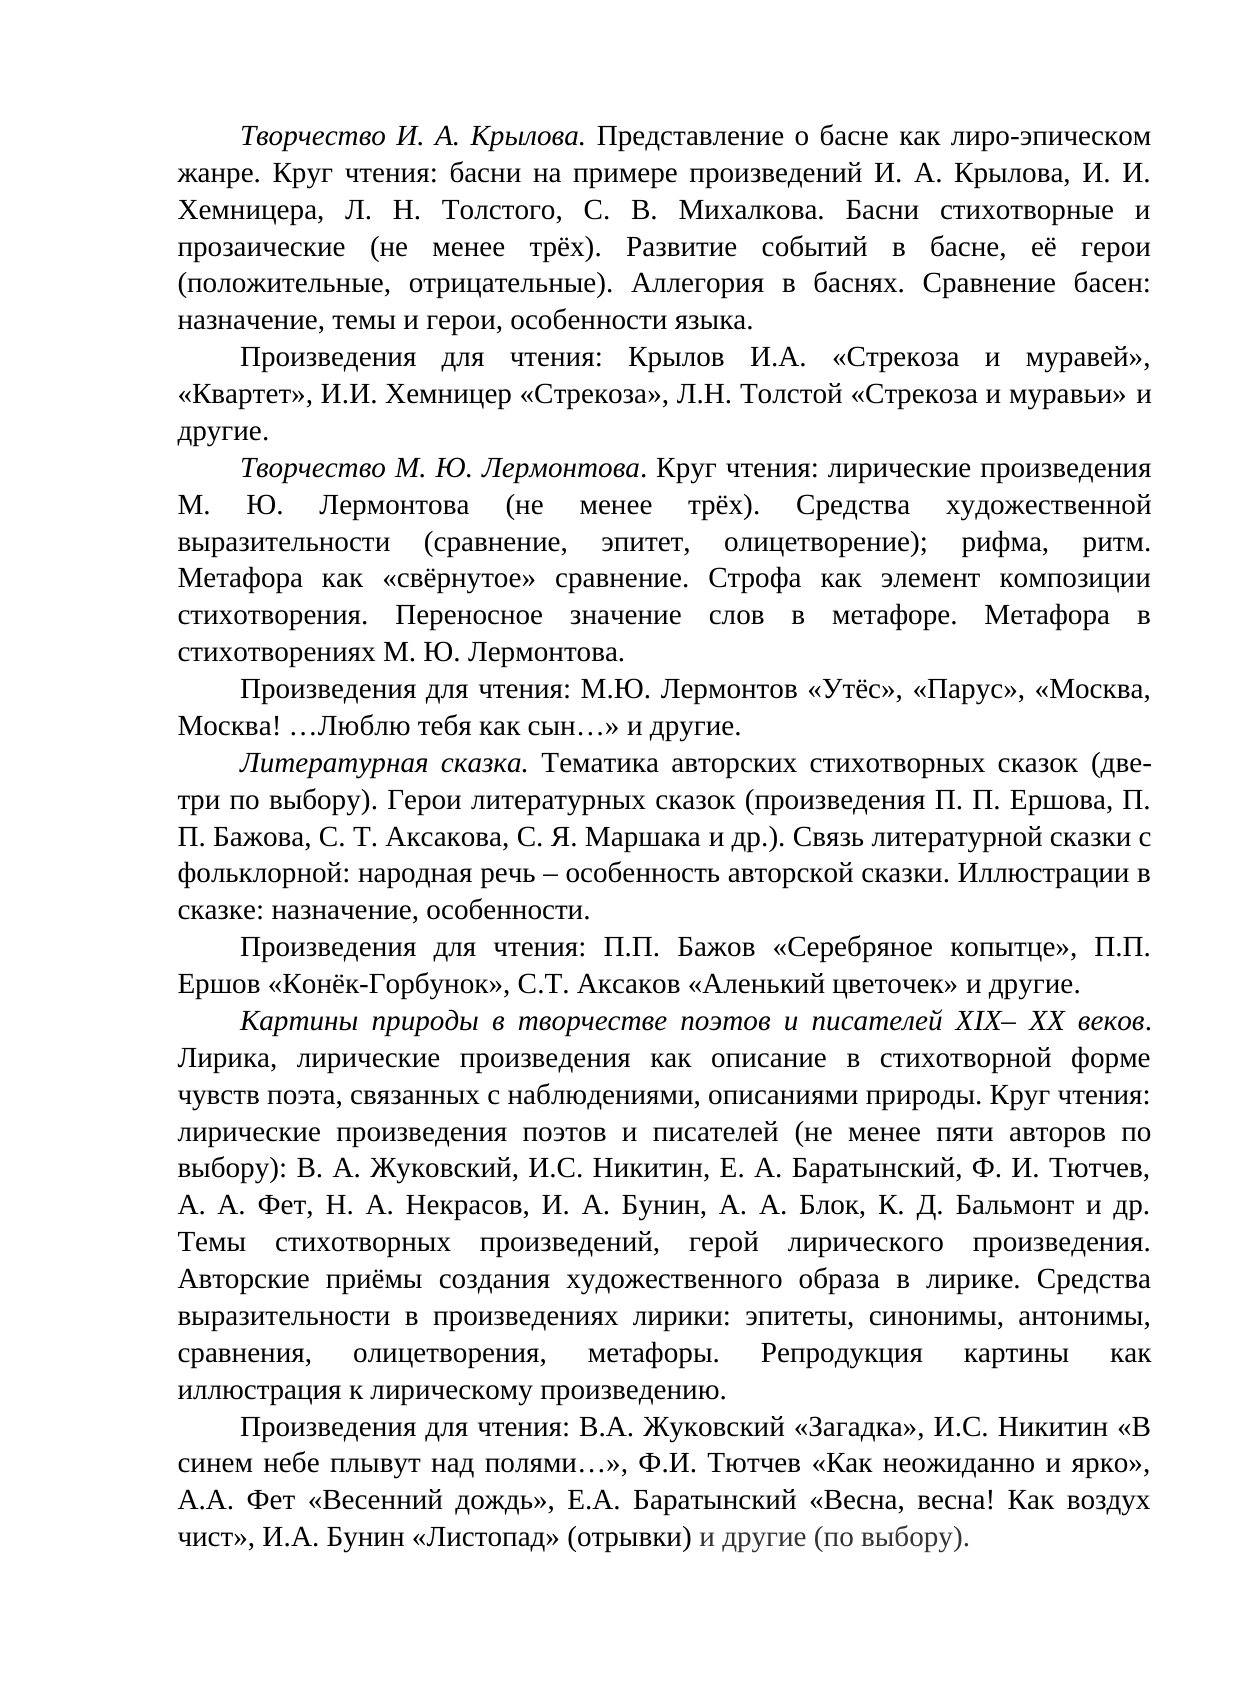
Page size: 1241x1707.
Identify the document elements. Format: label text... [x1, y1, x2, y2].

text Произведения для чтения: В.А. Жуковский «Загадка», И.С. Никитин «В синем небе плывут над полями…», Ф.И. Тютчев «Как неожиданно и ярко», А.А. Фет «Весенний дождь», Е.А. Баратынский «Весна, весна! Как воздух чист», И.А. Бунин «Листопад» (отрывки) ​‌и другие (по выбору).‌ [177, 1409, 1152, 1553]
text Произведения для чтения: М.Ю. Лермонтов «Утёс», «Парус», «Москва, Москва! …Люблю тебя как сын…» ‌и другие‌. [177, 671, 1152, 742]
text Произведения для чтения: П.П. Бажов «Серебряное копытце», П.П. Ершов «Конёк-Горбунок», С.Т. Аксаков «Аленький цветочек» ‌и другие‌. [177, 929, 1152, 1000]
text Творчество И. А. Крылова. Представление о басне как лиро-эпическом жанре. Круг чтения: басни на примере произведений И. А. Крылова, И. И. Хемницера, Л. Н. Толстого, С. В. Михалкова. Басни стихотворные и прозаические ‌(не менее трёх)‌. Развитие событий в басне, её герои (положительные, отрицательные). Аллегория в баснях. Сравнение басен: назначение, темы и герои, особенности языка. [177, 118, 1152, 336]
text Творчество М. Ю. Лермонтова. Круг чтения: лирические произведения М. Ю. Лермонтова ‌(не менее трёх)‌. Средства художественной выразительности (сравнение, эпитет, олицетворение); рифма, ритм. Метафора как «свёрнутое» сравнение. Строфа как элемент композиции стихотворения. Переносное значение слов в метафоре. Метафора в стихотворениях М. Ю. Лермонтова. [177, 450, 1152, 668]
text Произведения для чтения: Крылов И.А. «Стрекоза и муравей», «Квартет», И.И. Хемницер «Стрекоза», Л.Н. Толстой «Стрекоза и муравьи» ‌и другие‌. [177, 339, 1152, 447]
text Картины природы в творчестве поэтов и писателей ХIХ– ХХ веков. Лирика, лирические произведения как описание в стихотворной форме чувств поэта, связанных с наблюдениями, описаниями природы. Круг чтения: лирические произведения поэтов и писателей ‌(не менее пяти авторов по выбору)‌: В. А. Жуковский, И.С. Никитин, Е. А. Баратынский, Ф. И. Тютчев, А. А. Фет, ‌Н. А. Некрасов, И. А. Бунин, А. А. Блок, К. Д. Бальмонт и др.‌ Темы стихотворных произведений, герой лирического произведения. Авторские приёмы создания художественного образа в лирике. Средства выразительности в произведениях лирики: эпитеты, синонимы, антонимы, сравнения, олицетворения, метафоры. Репродукция картины как иллюстрация к лирическому произведению. [177, 1003, 1152, 1405]
text Литературная сказка. Тематика авторских стихотворных сказок ‌(две-три по выбору)‌. Герои литературных сказок (произведения П. П. Ершова, П. П. Бажова, С. Т. Аксакова, С. Я. Маршака ‌и др.‌). Связь литературной сказки с фольклорной: народная речь – особенность авторской сказки. Иллюстрации в сказке: назначение, особенности. [177, 745, 1152, 926]
